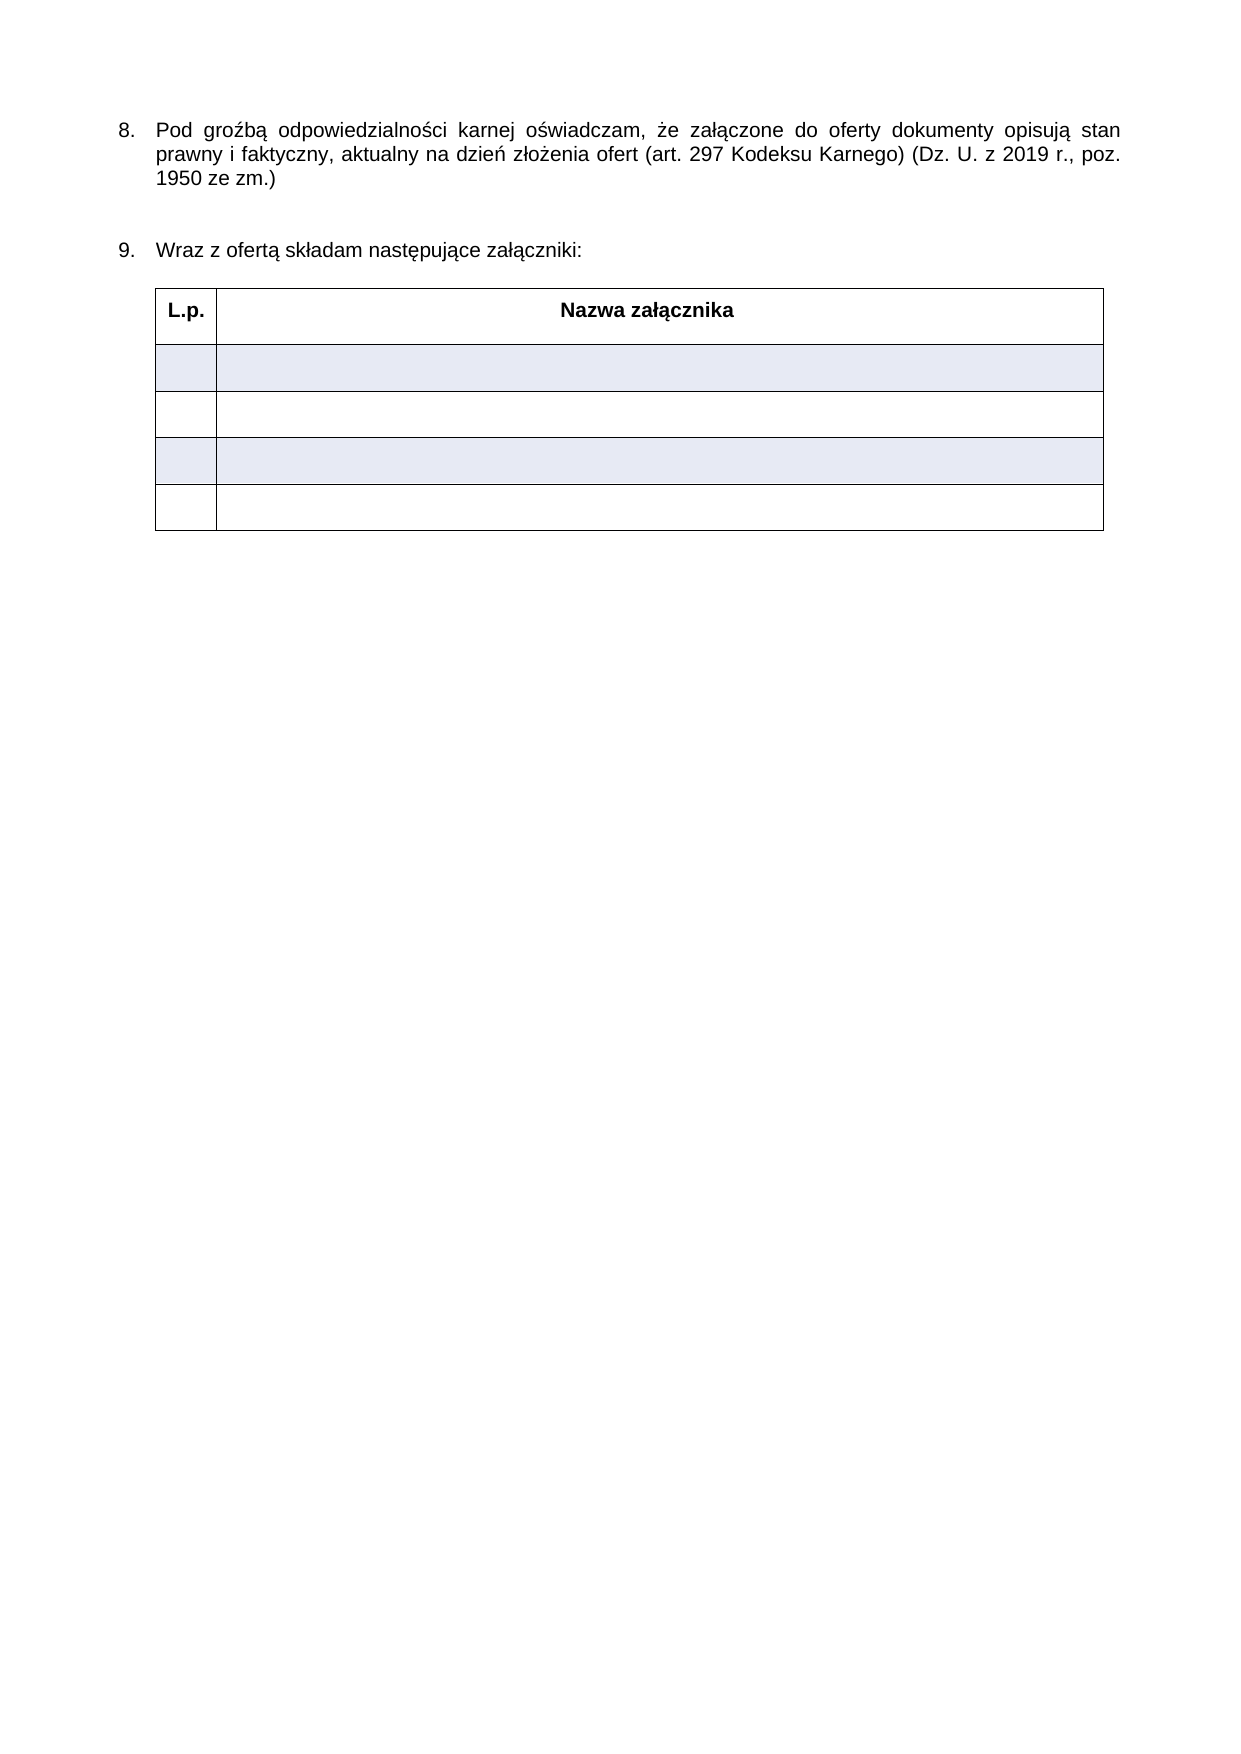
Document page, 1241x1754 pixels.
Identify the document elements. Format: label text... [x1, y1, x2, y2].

list Pod groźbą odpowiedzialności karnej oświadczam, że załączone do oferty dokumenty opisują stan prawny i faktyczny, aktualny na dzień złożenia ofert (art. 297 Kodeksu Karnego) (Dz. U. z 2019 r., poz. 1950 ze zm.) [118, 118, 1122, 190]
table_cell [217, 392, 1077, 437]
table_cell [217, 485, 1077, 530]
table_cell [1077, 485, 1103, 530]
list Wraz z ofertą składam następujące załączniki: [118, 238, 1122, 262]
table_cell [156, 392, 216, 437]
table_cell [156, 485, 216, 530]
table_header [1077, 289, 1103, 344]
table_cell [156, 438, 216, 483]
table_header Nazwa załącznika [217, 289, 1077, 344]
table_cell [217, 345, 1077, 391]
table_cell [1077, 392, 1103, 437]
table_cell [1077, 438, 1103, 483]
table_header L.p. [156, 289, 216, 344]
table_cell [217, 438, 1077, 483]
table_cell [156, 345, 216, 391]
table_cell [1077, 345, 1103, 391]
